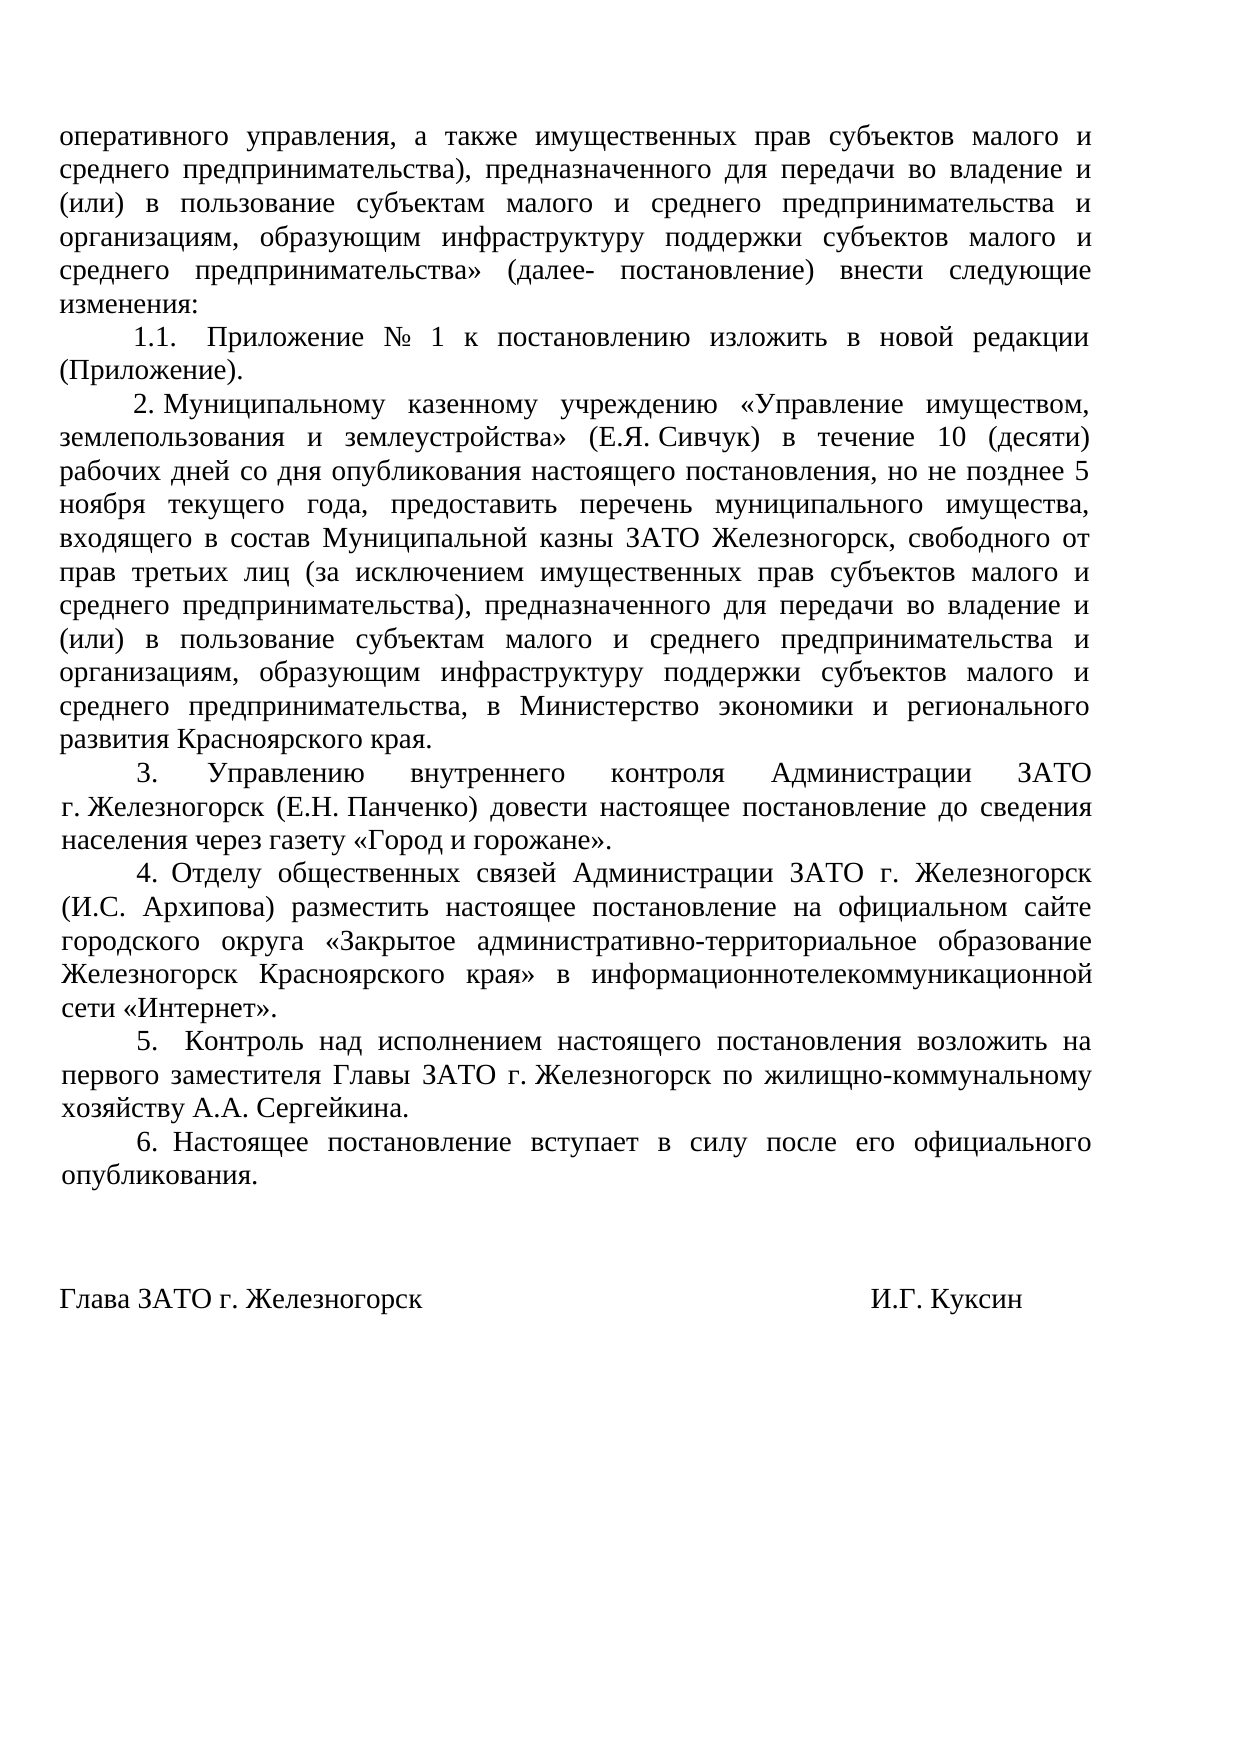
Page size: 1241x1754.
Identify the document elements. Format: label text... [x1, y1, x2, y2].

list Приложение № 1 к постановлению изложить в новой редакции (Приложение). [59, 319, 1090, 386]
list Настоящее постановление вступает в силу после его официального опубликования. [61, 1124, 1092, 1191]
list Отделу общественных связей Администрации ЗАТО г. Железногорск (И.С. Архипова) разместить настоящее постановление на официальном сайте городского округа «Закрытое административно-территориальное образование Железногорск Красноярского края» в информационнотелекоммуникационной сети «Интернет». [61, 856, 1092, 1024]
text Глава ЗАТО г. Железногорск И.Г. Куксин [59, 1286, 1092, 1314]
list Муниципальному казенному учреждению «Управление имуществом, землепользования и землеустройства» (Е.Я. Сивчук) в течение 10 (десяти) рабочих дней со дня опубликования настоящего постановления, но не позднее 5 ноября текущего года, предоставить перечень муниципального имущества, входящего в состав Муниципальной казны ЗАТО Железногорск, свободного от прав третьих лиц (за исключением имущественных прав субъектов малого и среднего предпринимательства), предназначенного для передачи во владение и (или) в пользование субъектам малого и среднего предпринимательства и организациям, образующим инфраструктуру поддержки субъектов малого и среднего предпринимательства, в Министерство экономики и регионального развития Красноярского края. [59, 386, 1090, 755]
list Контроль над исполнением настоящего постановления возложить на первого заместителя Главы ЗАТО г. Железногорск по жилищно-коммунальному хозяйству А.А. Сергейкина. [61, 1024, 1092, 1124]
list Управлению внутреннего контроля Администрации ЗАТО г. Железногорск (Е.Н. Панченко) довести настоящее постановление до сведения населения через газету «Город и горожане». [61, 755, 1092, 856]
